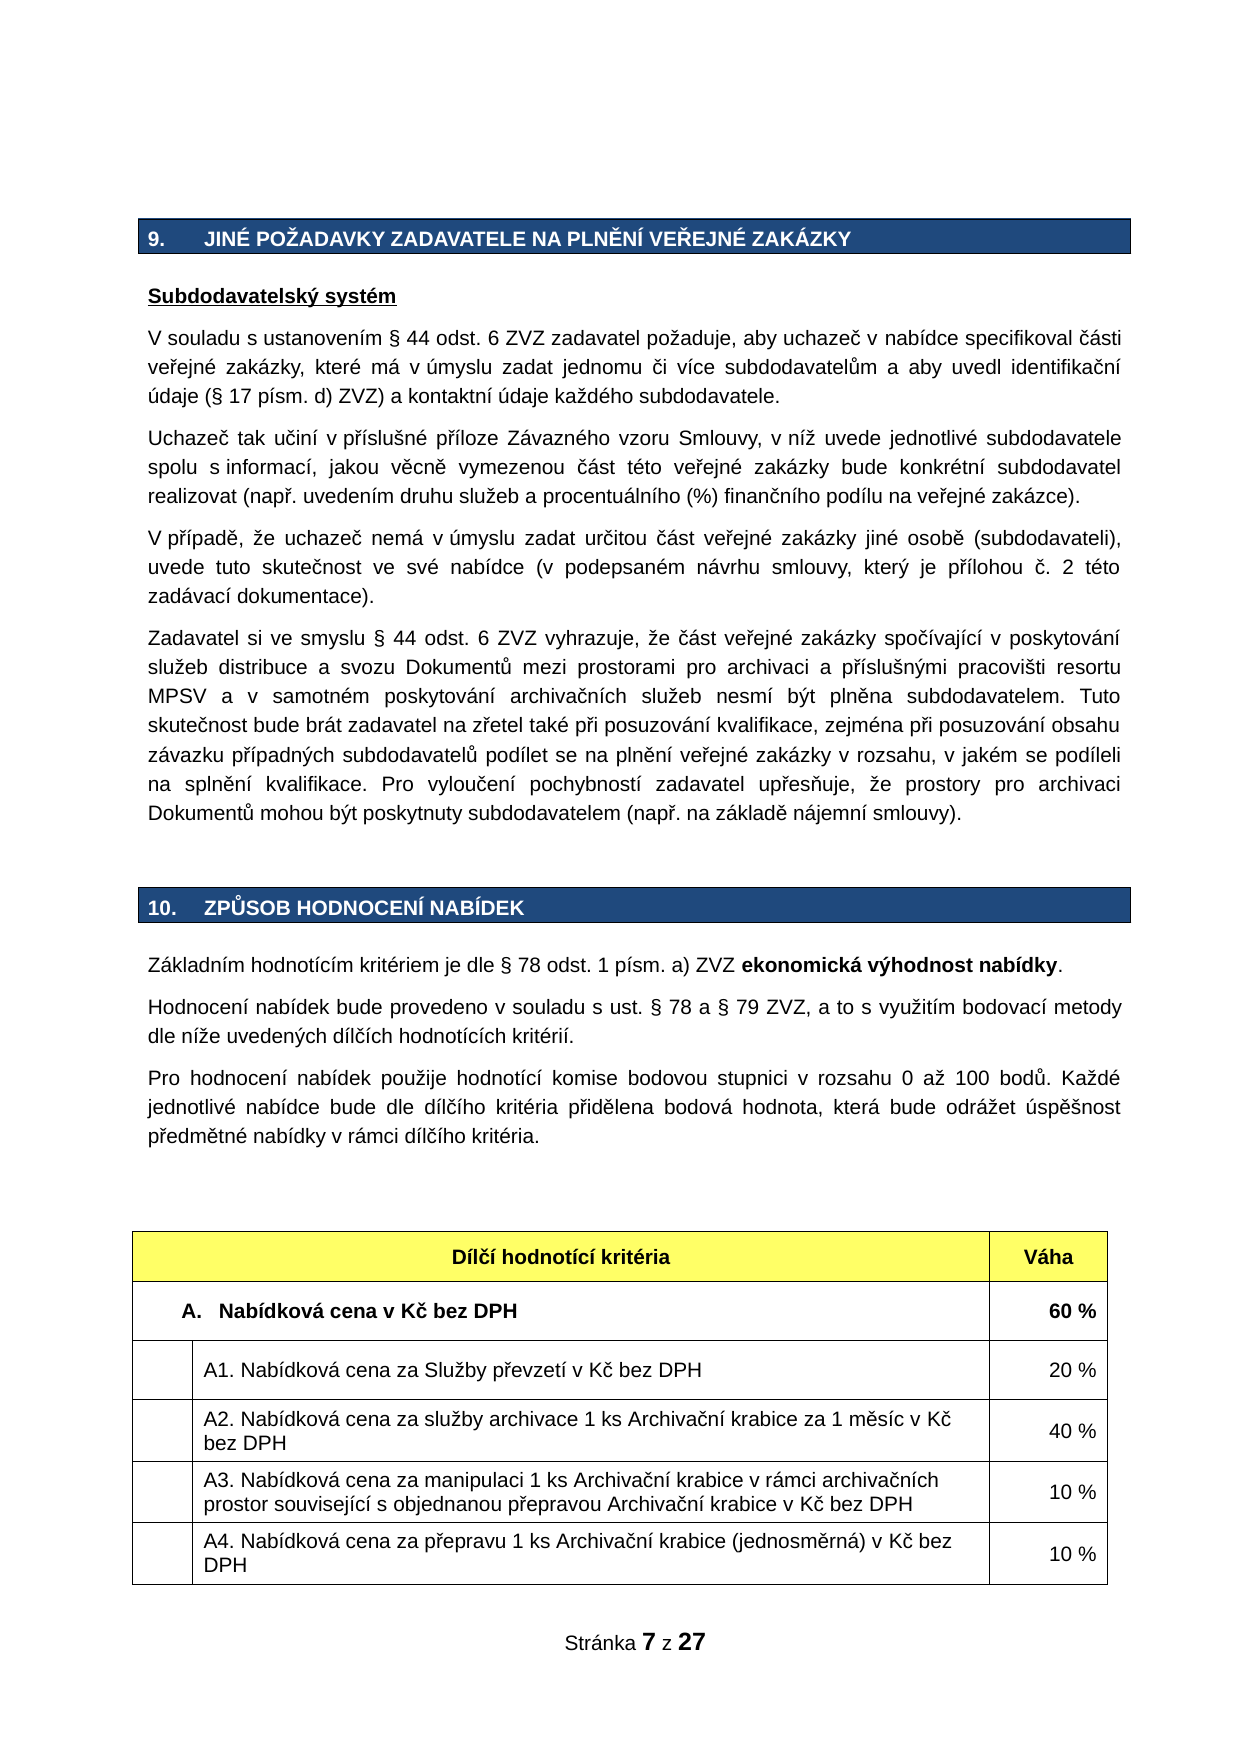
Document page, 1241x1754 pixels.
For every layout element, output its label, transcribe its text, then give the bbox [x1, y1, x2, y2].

table_header Dílčí hodnotící kritéria [133, 1232, 989, 1281]
table_cell 10 % [990, 1523, 1107, 1583]
table_cell [133, 1462, 192, 1522]
text Subdodavatelský systém [148, 279, 1122, 308]
table_cell [133, 1400, 192, 1461]
text Základním hodnotícím kritériem je dle § 78 odst. 1 písm. a) ZVZ ekonomická výhodnost nabídky. [148, 948, 1122, 977]
table_cell [133, 1341, 192, 1399]
text V souladu s ustanovením § 44 odst. 6 ZVZ zadavatel požaduje, aby uchazeč v nabídce specifikoval části veřejné zakázky, které má v úmyslu zadat jednomu či více subdodavatelům a aby uvedl identifikační údaje (§ 17 písm. d) ZVZ) a kontaktní údaje každého subdodavatele. [148, 321, 1122, 408]
table_cell 20 % [990, 1341, 1107, 1399]
subtitle Jiné požadavky zadavatele na plnění veřejné zakázky [139, 220, 1130, 253]
text Pro hodnocení nabídek použije hodnotící komise bodovou stupnici v rozsahu 0 až 100 bodů. Každé jednotlivé nabídce bude dle dílčího kritéria přidělena bodová hodnota, která bude odrážet úspěšnost předmětné nabídky v rámci dílčího kritéria. [148, 1060, 1122, 1148]
text Zadavatel si ve smyslu § 44 odst. 6 ZVZ vyhrazuje, že část veřejné zakázky spočívající v poskytování služeb distribuce a svozu Dokumentů mezi prostorami pro archivaci a příslušnými pracovišti resortu MPSV a v samotném poskytování archivačních služeb nesmí být plněna subdodavatelem. Tuto skutečnost bude brát zadavatel na zřetel také při posuzování kvalifikace, zejména při posuzování obsahu závazku případných subdodavatelů podílet se na plnění veřejné zakázky v rozsahu, v jakém se podíleli na splnění kvalifikace. Pro vyloučení pochybností zadavatel upřesňuje, že prostory pro archivaci Dokumentů mohou být poskytnuty subdodavatelem (např. na základě nájemní smlouvy). [148, 621, 1122, 825]
table_cell A3. Nabídková cena za manipulaci 1 ks Archivační krabice v rámci archivačních prostor související s objednanou přepravou Archivační krabice v Kč bez DPH [193, 1462, 989, 1522]
table_cell 10 % [990, 1462, 1107, 1522]
table_cell 40 % [990, 1400, 1107, 1461]
table_header Váha [990, 1232, 1107, 1281]
table_cell Nabídková cena v Kč bez DPH [133, 1282, 989, 1340]
table_cell [133, 1523, 192, 1583]
text Uchazeč tak učiní v příslušné příloze Závazného vzoru Smlouvy, v níž uvede jednotlivé subdodavatele spolu s informací, jakou věcně vymezenou část této veřejné zakázky bude konkrétní subdodavatel realizovat (např. uvedením druhu služeb a procentuálního (%) finančního podílu na veřejné zakázce). [148, 421, 1122, 508]
text V případě, že uchazeč nemá v úmyslu zadat určitou část veřejné zakázky jiné osobě (subdodavateli), uvede tuto skutečnost ve své nabídce (v podepsaném návrhu smlouvy, který je přílohou č. 2 této zadávací dokumentace). [148, 521, 1122, 608]
table_cell A1. Nabídková cena za Služby převzetí v Kč bez DPH [193, 1341, 989, 1399]
table_cell A4. Nabídková cena za přepravu 1 ks Archivační krabice (jednosměrná) v Kč bez DPH [193, 1523, 989, 1583]
subtitle Způsob hodnocení nabídek [139, 888, 1130, 922]
table_cell A2. Nabídková cena za služby archivace 1 ks Archivační krabice za 1 měsíc v Kč bez DPH [193, 1400, 989, 1461]
text Hodnocení nabídek bude provedeno v souladu s ust. § 78 a § 79 ZVZ, a to s využitím bodovací metody dle níže uvedených dílčích hodnotících kritérií. [148, 989, 1122, 1048]
table_cell 60 % [990, 1282, 1107, 1340]
